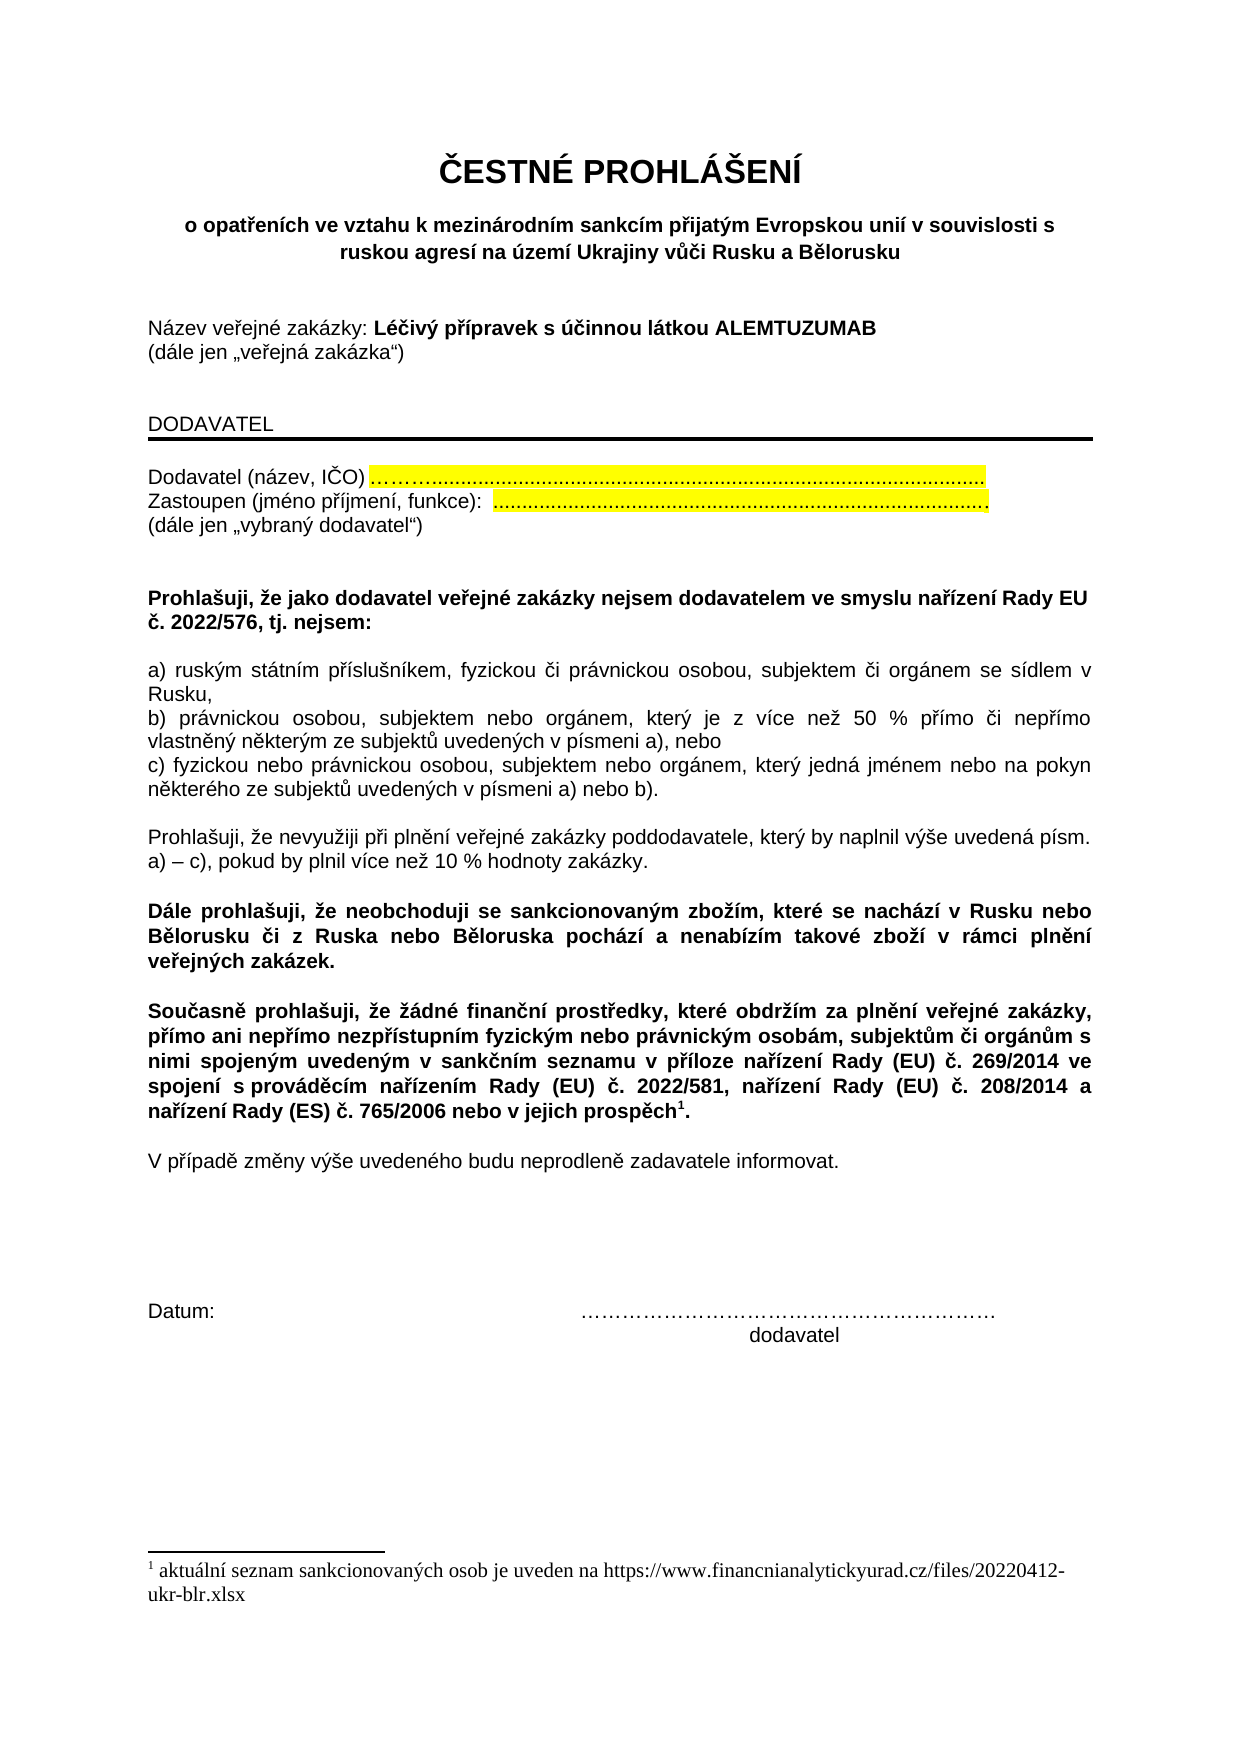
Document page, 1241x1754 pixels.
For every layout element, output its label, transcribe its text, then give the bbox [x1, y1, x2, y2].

text b) právnickou osobou, subjektem nebo orgánem, který je z více než 50 % přímo či nepřímo vlastněný některým ze subjektů uvedených v písmeni a), nebo [148, 705, 1093, 753]
text c) fyzickou nebo právnickou osobou, subjektem nebo orgánem, který jedná jménem nebo na pokyn některého ze subjektů uvedených v písmeni a) nebo b). [148, 753, 1093, 801]
text Zastoupen (jméno příjmení, funkce): ...................................................................................... [148, 488, 1093, 513]
subtitle Dále prohlašuji, že neobchoduji se sankcionovaným zbožím, které se nachází v Rusku nebo Bělorusku či z Ruska nebo Běloruska pochází a nenabízím takové zboží v rámci plnění veřejných zakázek. [148, 898, 1093, 973]
subtitle ČESTNÉ PROHLÁŠENÍ [148, 164, 1093, 189]
text Prohlašuji, že nevyužiji při plnění veřejné zakázky poddodavatele, který by naplnil výše uvedená písm. a) – c), pokud by plnil více než 10 % hodnoty zakázky. [148, 825, 1093, 873]
text o opatřeních ve vztahu k mezinárodním sankcím přijatým Evropskou unií v souvislosti s ruskou agresí na území Ukrajiny vůči Rusku a Bělorusku [148, 213, 1093, 264]
text a) ruským státním příslušníkem, fyzickou či právnickou osobou, subjektem či orgánem se sídlem v Rusku, [148, 657, 1093, 705]
subtitle Současně prohlašuji, že žádné finanční prostředky, které obdržím za plnění veřejné zakázky, přímo ani nepřímo nezpřístupním fyzickým nebo právnickým osobám, subjektům či orgánům s nimi spojeným uvedeným v sankčním seznamu v příloze nařízení Rady (EU) č. 269/2014 ve spojení s prováděcím nařízením Rady (EU) č. 2022/581, nařízení Rady (EU) č. 208/2014 a nařízení Rady (ES) č. 765/2006 nebo v jejich prospěch. [148, 998, 1093, 1123]
text (dále jen „veřejná zakázka“) [148, 339, 1093, 363]
text (dále jen „vybraný dodavatel“) [148, 513, 1093, 537]
list dodavatel [664, 1323, 1196, 1347]
subtitle V případě změny výše uvedeného budu neprodleně zadavatele informovat. [148, 1148, 1093, 1173]
text Prohlašuji, že jako dodavatel veřejné zakázky nejsem dodavatelem ve smyslu nařízení Rady EU č. 2022/576, tj. nejsem: [148, 586, 1093, 633]
text DODAVATEL [148, 411, 1093, 437]
text Název veřejné zakázky: Léčivý přípravek s účinnou látkou ALEMTUZUMAB [148, 316, 1093, 339]
subtitle Datum: …………………………………………………… [148, 1298, 1093, 1323]
text Dodavatel (název, IČO) ………................................................................................................ [148, 464, 1093, 488]
